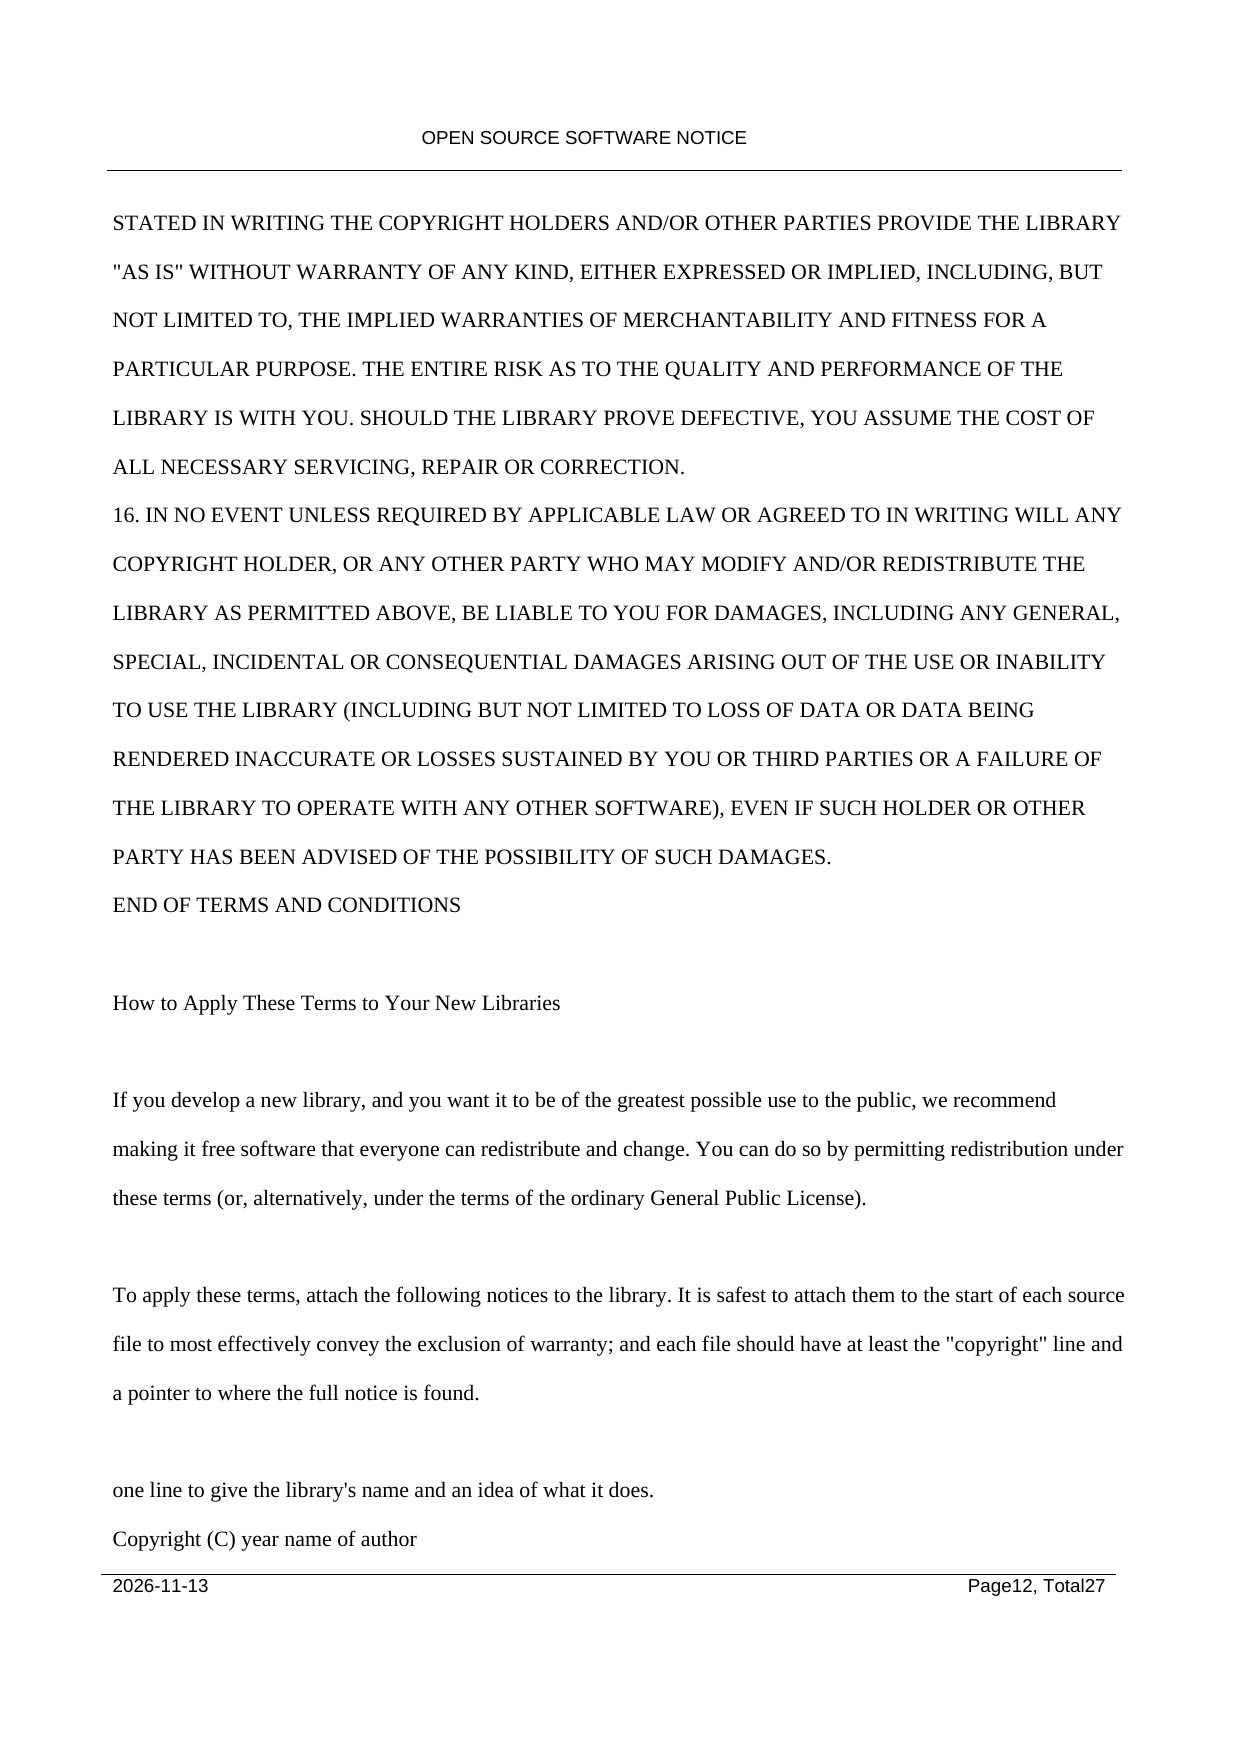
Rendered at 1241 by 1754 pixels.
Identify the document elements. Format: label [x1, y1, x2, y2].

text [112, 206, 1128, 1555]
